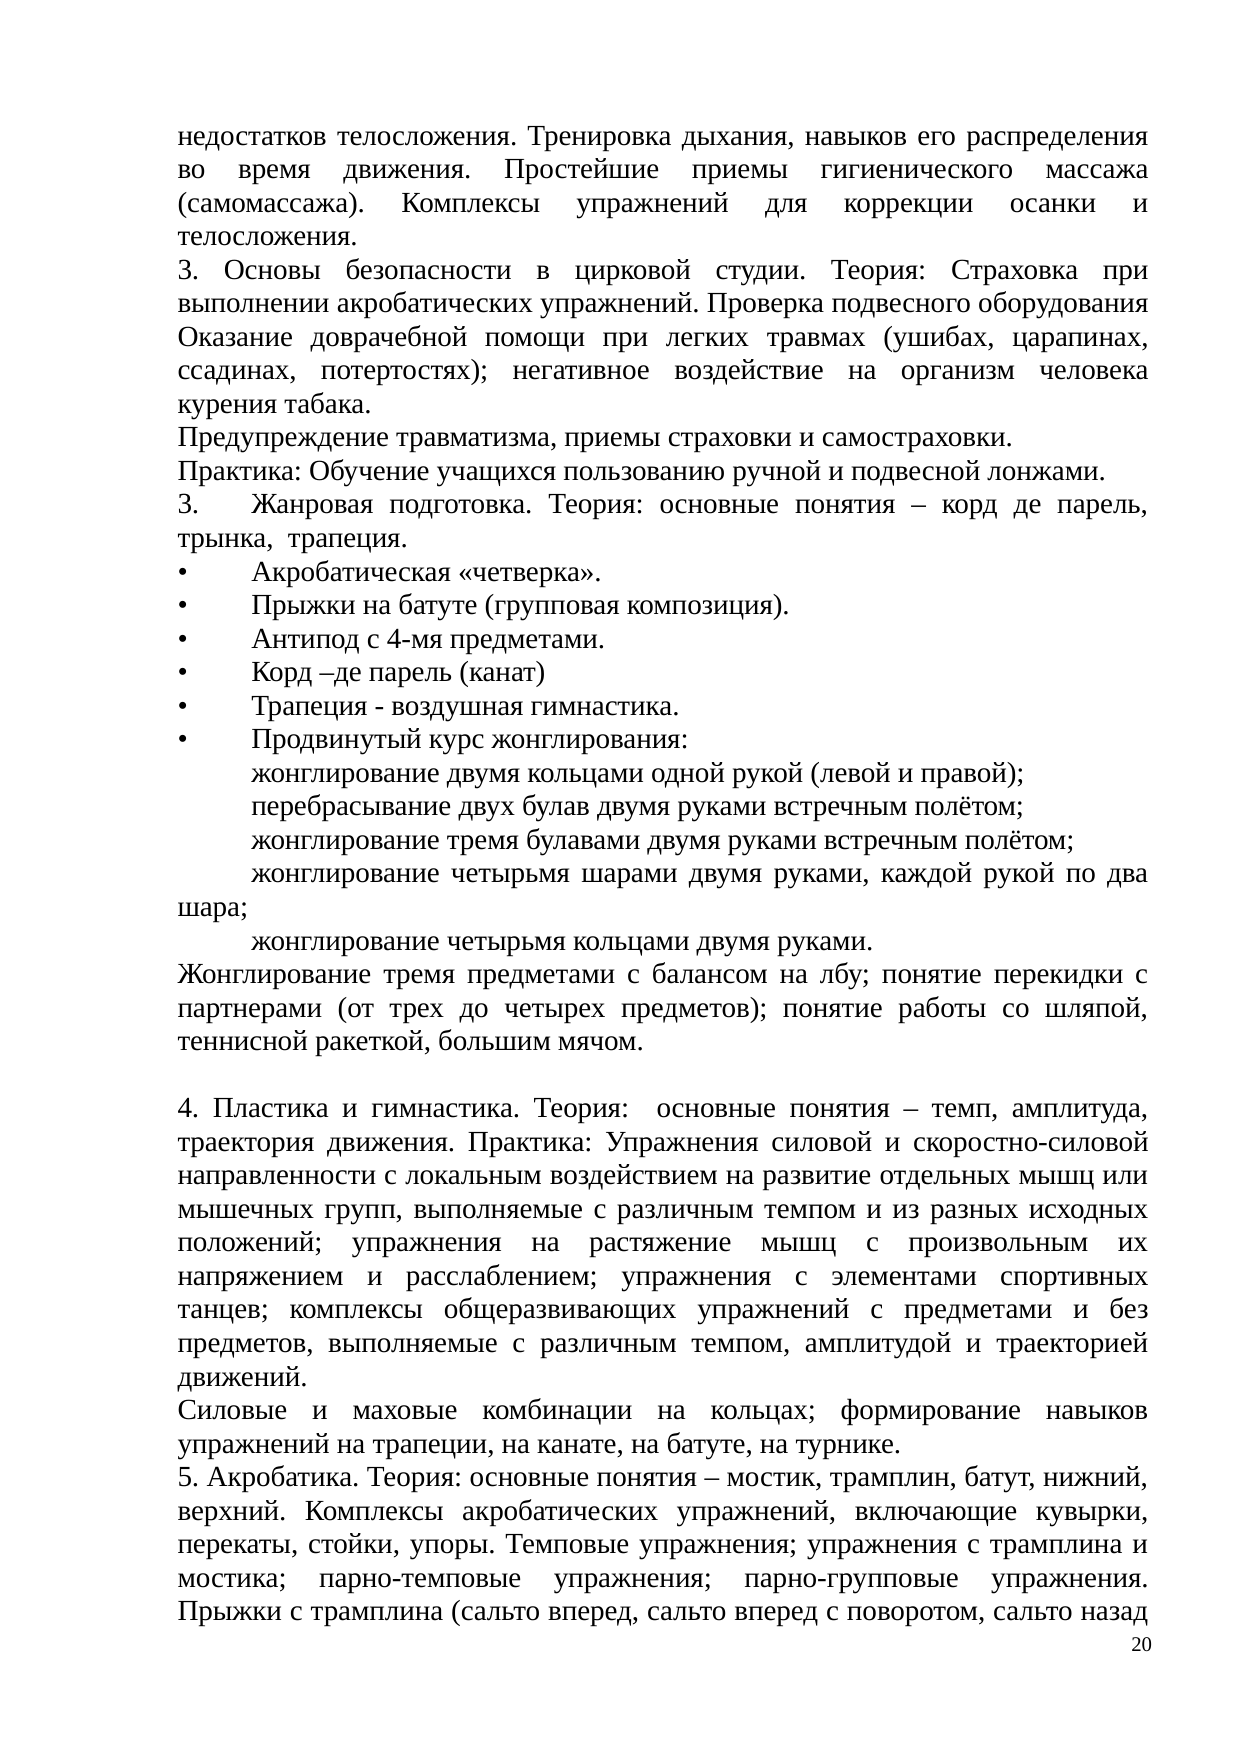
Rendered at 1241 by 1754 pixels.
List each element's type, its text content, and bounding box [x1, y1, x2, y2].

text Жонглирование тремя предметами с балансом на лбу; понятие перекидки с партнерами (от трех до четырех предметов); понятие работы со шляпой, теннисной ракеткой, большим мячом. [177, 957, 1149, 1057]
text • Антипод с 4-мя предметами. [177, 621, 1149, 655]
text Силовые и маховые комбинации на кольцах; формирование навыков упражнений на трапеции, на канате, на батуте, на турнике. [177, 1393, 1149, 1460]
text Предупреждение травматизма, приемы страховки и самостраховки. [177, 420, 1149, 453]
text 4. Пластика и гимнастика. Теория: основные понятия – темп, амплитуда, траектория движения. Практика: Упражнения силовой и скоростно-силовой направленности с локальным воздействием на развитие отдельных мышц или мышечных групп, выполняемые с различным темпом и из разных исходных положений; упражнения на растяжение мышц с произвольным их напряжением и расслаблением; упражнения с элементами спортивных танцев; комплексы общеразвивающих упражнений с предметами и без предметов, выполняемые с различным темпом, амплитудой и траекторией движений. [177, 1091, 1149, 1393]
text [177, 1460, 1149, 1627]
text • Прыжки на батуте (групповая композиция). [177, 588, 1149, 621]
text жонглирование четырьмя кольцами двумя руками. [177, 923, 1149, 957]
text • Продвинутый курс жонглирования: [177, 722, 1149, 755]
text • Корд –де парель (канат) [177, 655, 1149, 688]
text 3. Основы безопасности в цирковой студии. Теория: Страховка при выполнении акробатических упражнений. Проверка подвесного оборудования Оказание доврачебной помощи при легких травмах (ушибах, царапинах, ссадинах, потертостях); негативное воздействие на организм человека курения табака. [177, 252, 1149, 420]
text • Акробатическая «четверка». [177, 554, 1149, 588]
text жонглирование тремя булавами двумя руками встречным полётом; [177, 822, 1149, 856]
text • Трапеция - воздушная гимнастика. [177, 688, 1149, 722]
text жонглирование двумя кольцами одной рукой (левой и правой); [177, 755, 1149, 789]
text Практика: Обучение учащихся пользованию ручной и подвесной лонжами. [177, 453, 1149, 487]
text 3. Жанровая подготовка. Теория: основные понятия – корд де парель, трынка, трапеция. [177, 487, 1149, 554]
text перебрасывание двух булав двумя руками встречным полётом; [177, 789, 1149, 822]
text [177, 118, 1149, 252]
text жонглирование четырьмя шарами двумя руками, каждой рукой по два шара; [177, 856, 1149, 923]
